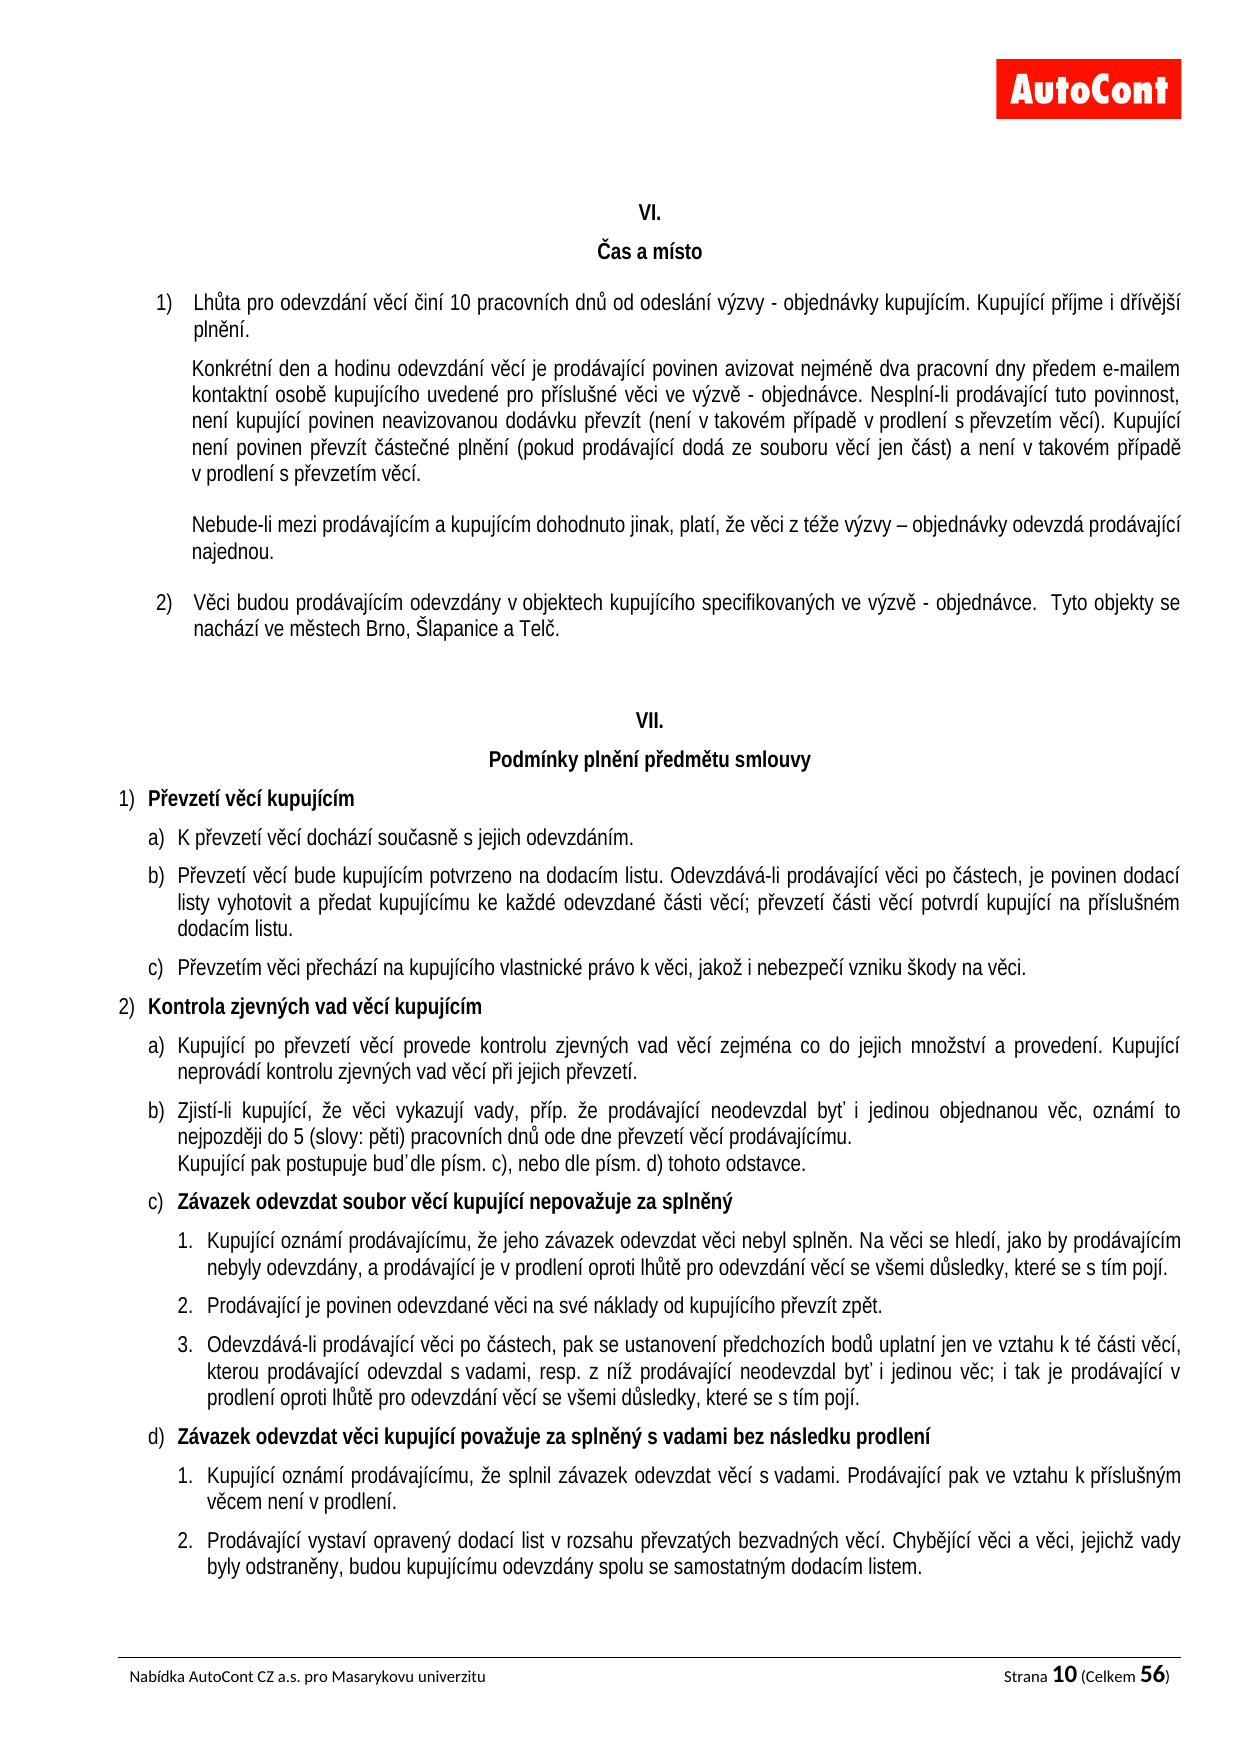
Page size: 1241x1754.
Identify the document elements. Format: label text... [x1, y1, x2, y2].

text VI. [118, 199, 1181, 225]
list Prodávající vystaví opravený dodací list v rozsahu převzatých bezvadných věcí. Chybějící věci a věci, jejichž vady byly odstraněny, budou kupujícímu odevzdány spolu se samostatným dodacím listem. [177, 1527, 1181, 1579]
list Kupující oznámí prodávajícímu, že splnil závazek odevzdat věcí s vadami. Prodávající pak ve vztahu k příslušným věcem není v prodlení. [177, 1462, 1181, 1514]
list Prodávající je povinen odevzdané věci na své náklady od kupujícího převzít zpět. [177, 1292, 1181, 1319]
list Kupující po převzetí věcí provede kontrolu zjevných vad věcí zejména co do jejich množství a provedení. Kupující neprovádí kontrolu zjevných vad věcí při jejich převzetí. [148, 1032, 1181, 1084]
list Závazek odevzdat věci kupující považuje za splněný s vadami bez následku prodlení [148, 1423, 1181, 1449]
list K převzetí věcí dochází současně s jejich odevzdáním. [148, 823, 1181, 850]
list Věci budou prodávajícím odevzdány v objektech kupujícího specifikovaných ve výzvě - objednávce. Tyto objekty se nachází ve městech Brno, Šlapanice a Telč. [156, 589, 1181, 642]
text Podmínky plnění předmětu smlouvy [118, 746, 1181, 772]
text VII. [118, 707, 1181, 733]
list Závazek odevzdat soubor věcí kupující nepovažuje za splněný [148, 1188, 1181, 1215]
list Převzetím věci přechází na kupujícího vlastnické právo k věci, jakož i nebezpečí vzniku škody na věci. [148, 954, 1181, 980]
text Nebude-li mezi prodávajícím a kupujícím dohodnuto jinak, platí, že věci z téže výzvy – objednávky odevzdá prodávající najednou. [192, 511, 1181, 564]
list Převzetí věcí bude kupujícím potvrzeno na dodacím listu. Odevzdává-li prodávající věci po částech, je povinen dodací listy vyhotovit a předat kupujícímu ke každé odevzdané části věcí; převzetí části věcí potvrdí kupující na příslušném dodacím listu. [148, 862, 1181, 941]
list Kupující oznámí prodávajícímu, že jeho závazek odevzdat věci nebyl splněn. Na věci se hledí, jako by prodávajícím nebyly odevzdány, a prodávající je v prodlení oproti lhůtě pro odevzdání věcí se všemi důsledky, které se s tím pojí. [177, 1227, 1181, 1280]
list Zjistí-li kupující, že věci vykazují vady, příp. že prodávající neodevzdal byť i jedinou objednanou věc, oznámí to nejpozději do 5 (slovy: pěti) pracovních dnů ode dne převzetí věcí prodávajícímu. [148, 1097, 1181, 1149]
text Čas a místo [118, 238, 1181, 264]
picture [996, 59, 1182, 119]
list Převzetí věcí kupujícím [118, 784, 1181, 811]
text Konkrétní den a hodinu odevzdání věcí je prodávající povinen avizovat nejméně dva pracovní dny předem e-mailem kontaktní osobě kupujícího uvedené pro příslušné věci ve výzvě - objednávce. Nesplní-li prodávající tuto povinnost, není kupující povinen neavizovanou dodávku převzít (není v takovém případě v prodlení s převzetím věcí). Kupující není povinen převzít částečné plnění (pokud prodávající dodá ze souboru věcí jen část) a není v takovém případě v prodlení s převzetím věcí. [192, 354, 1181, 486]
list Odevzdává-li prodávající věci po částech, pak se ustanovení předchozích bodů uplatní jen ve vztahu k té části věcí, kterou prodávající odevzdal s vadami, resp. z níž prodávající neodevzdal byť i jedinou věc; i tak je prodávající v prodlení oproti lhůtě pro odevzdání věcí se všemi důsledky, které se s tím pojí. [177, 1331, 1181, 1410]
list Kontrola zjevných vad věcí kupujícím [118, 993, 1181, 1019]
text Kupující pak postupuje buď dle písm. c), nebo dle písm. d) tohoto odstavce. [177, 1149, 1181, 1176]
list Lhůta pro odevzdání věcí činí 10 pracovních dnů od odeslání výzvy - objednávky kupujícím. Kupující příjme i dřívější plnění. [156, 289, 1181, 342]
